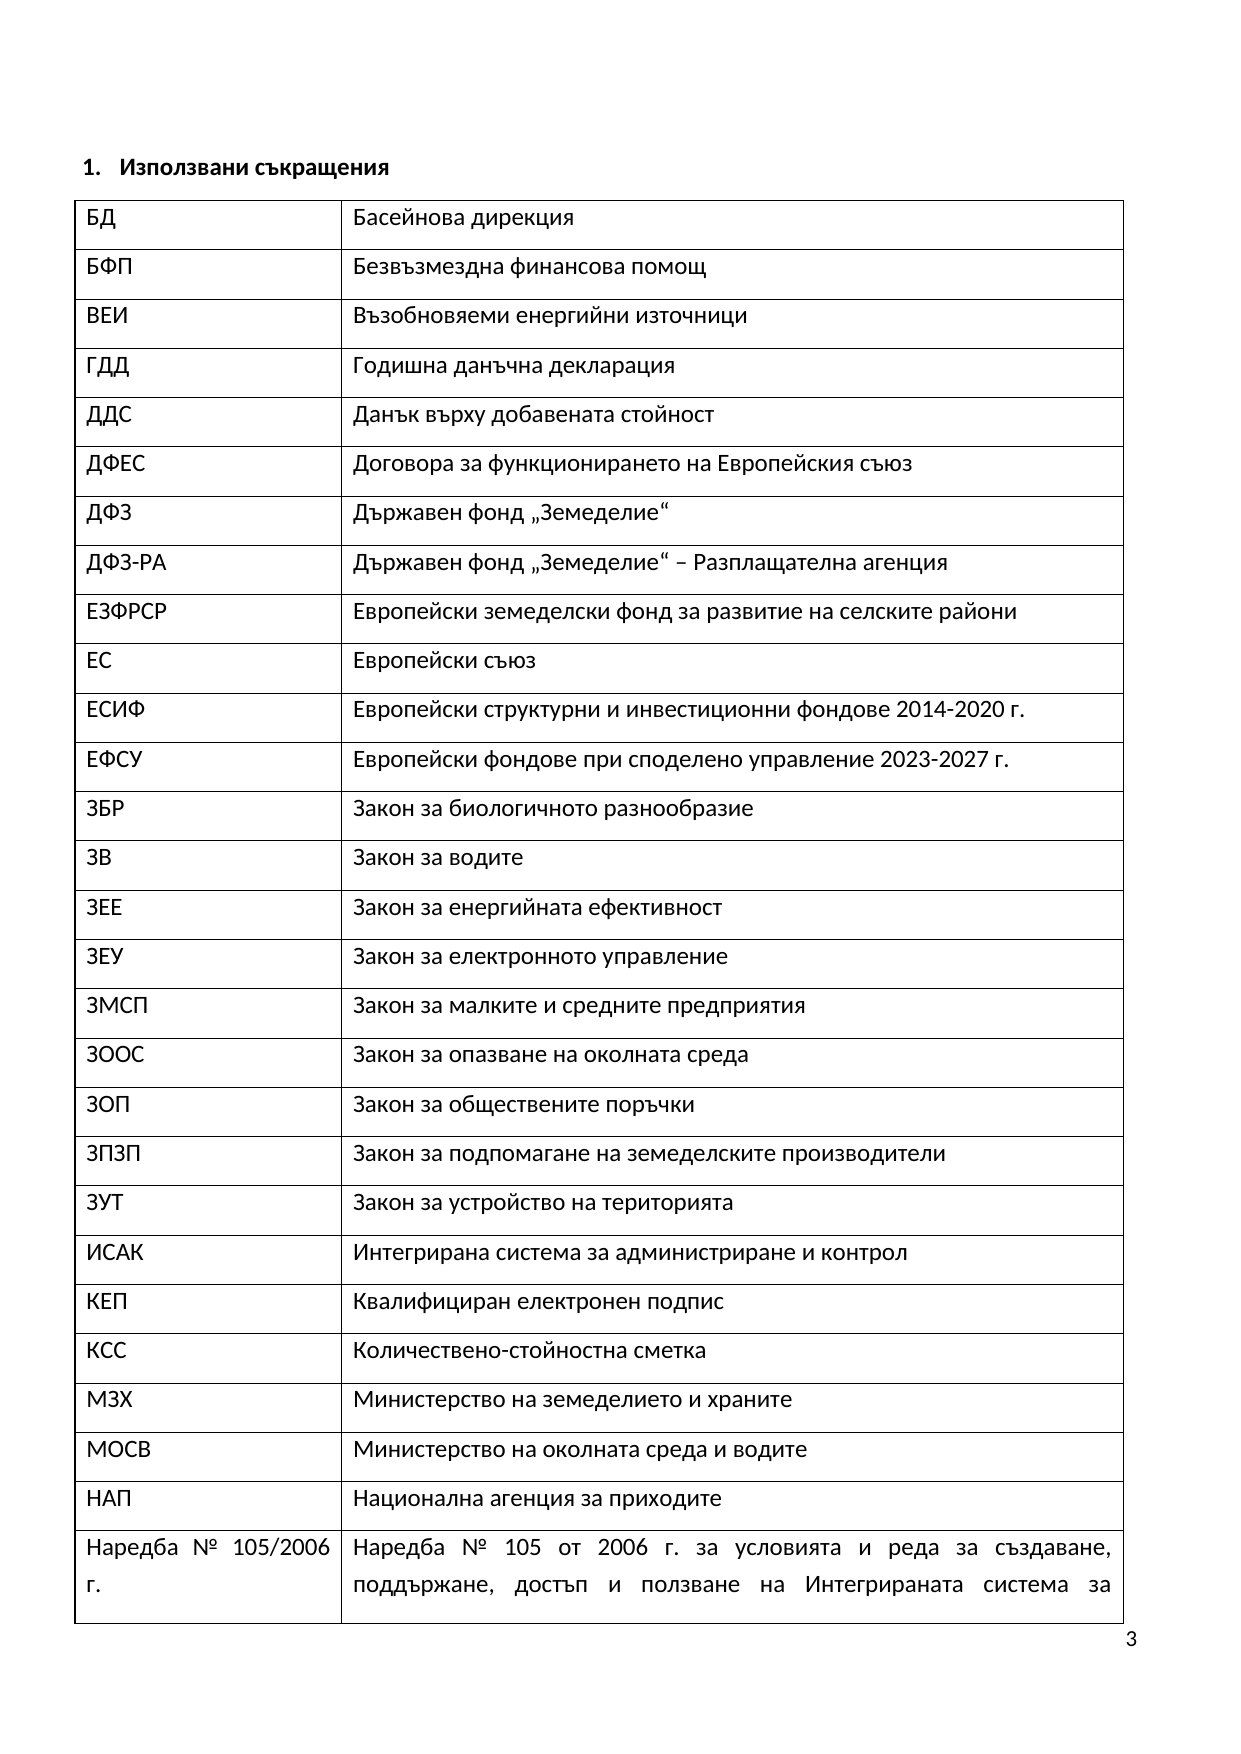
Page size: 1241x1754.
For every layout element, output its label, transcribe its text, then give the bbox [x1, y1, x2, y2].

table_cell ЗБР [76, 792, 341, 840]
table_cell Закон за обществените поръчки [342, 1088, 1123, 1136]
table_cell Държавен фонд „Земеделие“ [342, 497, 1123, 545]
table_cell КЕП [76, 1285, 341, 1333]
table_cell Договора за функционирането на Европейския съюз [342, 447, 1123, 496]
table_cell ДФЗ-РА [76, 546, 341, 594]
table_cell Европейски съюз [342, 644, 1123, 693]
table_cell Закон за малките и средните предприятия [342, 989, 1123, 1037]
table_cell ДДС [76, 398, 341, 446]
table_cell КСС [76, 1334, 341, 1382]
table_cell Квалифициран електронен подпис [342, 1285, 1123, 1333]
table_cell ЕЗФРСР [76, 595, 341, 643]
table_cell Европейски фондове при споделено управление 2023-2027 г. [342, 743, 1123, 791]
table_cell НАП [76, 1482, 341, 1530]
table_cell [76, 1531, 341, 1623]
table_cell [342, 1531, 1123, 1623]
table_cell ГДД [76, 349, 341, 397]
table_cell Държавен фонд „Земеделие“ – Разплащателна агенция [342, 546, 1123, 594]
table_cell Годишна данъчна декларация [342, 349, 1123, 397]
table_cell ЗВ [76, 841, 341, 890]
table_cell Закон за енергийната ефективност [342, 891, 1123, 939]
table_cell ЗМСП [76, 989, 341, 1037]
table_cell ЗУТ [76, 1186, 341, 1234]
table_cell ВЕИ [76, 300, 341, 348]
table_cell Закон за водите [342, 841, 1123, 890]
table_cell Възобновяеми енергийни източници [342, 300, 1123, 348]
table_cell МОСВ [76, 1433, 341, 1481]
table_cell Европейски земеделски фонд за развитие на селските райони [342, 595, 1123, 643]
table_cell ДФЗ [76, 497, 341, 545]
table_cell ЗОП [76, 1088, 341, 1136]
table_cell ДФЕС [76, 447, 341, 496]
table_cell БФП [76, 250, 341, 298]
table_cell Министерство на околната среда и водите [342, 1433, 1123, 1481]
table_cell ЕС [76, 644, 341, 693]
table_cell ЕФСУ [76, 743, 341, 791]
table_cell ЗЕУ [76, 940, 341, 988]
table_cell Закон за биологичното разнообразие [342, 792, 1123, 840]
table_cell Национална агенция за приходите [342, 1482, 1123, 1530]
table_cell Количествено-стойностна сметка [342, 1334, 1123, 1382]
table_cell Закон за подпомагане на земеделските производители [342, 1137, 1123, 1185]
table_cell ЕСИФ [76, 694, 341, 742]
table_cell Европейски структурни и инвестиционни фондове 2014-2020 г. [342, 694, 1123, 742]
table_cell Данък върху добавената стойност [342, 398, 1123, 446]
table_cell Закон за електронното управление [342, 940, 1123, 988]
table_cell Интегрирана система за администриране и контрол [342, 1236, 1123, 1284]
table_cell Закон за устройство на територията [342, 1186, 1123, 1234]
table_header Басейнова дирекция [342, 201, 1123, 249]
table_cell Закон за опазване на околната среда [342, 1039, 1123, 1087]
table_cell Министерство на земеделието и храните [342, 1384, 1123, 1432]
table_cell МЗХ [76, 1384, 341, 1432]
table_cell Безвъзмездна финансова помощ [342, 250, 1123, 298]
table_cell ИСАК [76, 1236, 341, 1284]
subtitle Използвани съкращения [82, 151, 1137, 181]
table_cell ЗООС [76, 1039, 341, 1087]
table_cell ЗПЗП [76, 1137, 341, 1185]
table_header БД [76, 201, 341, 249]
table_cell ЗЕЕ [76, 891, 341, 939]
